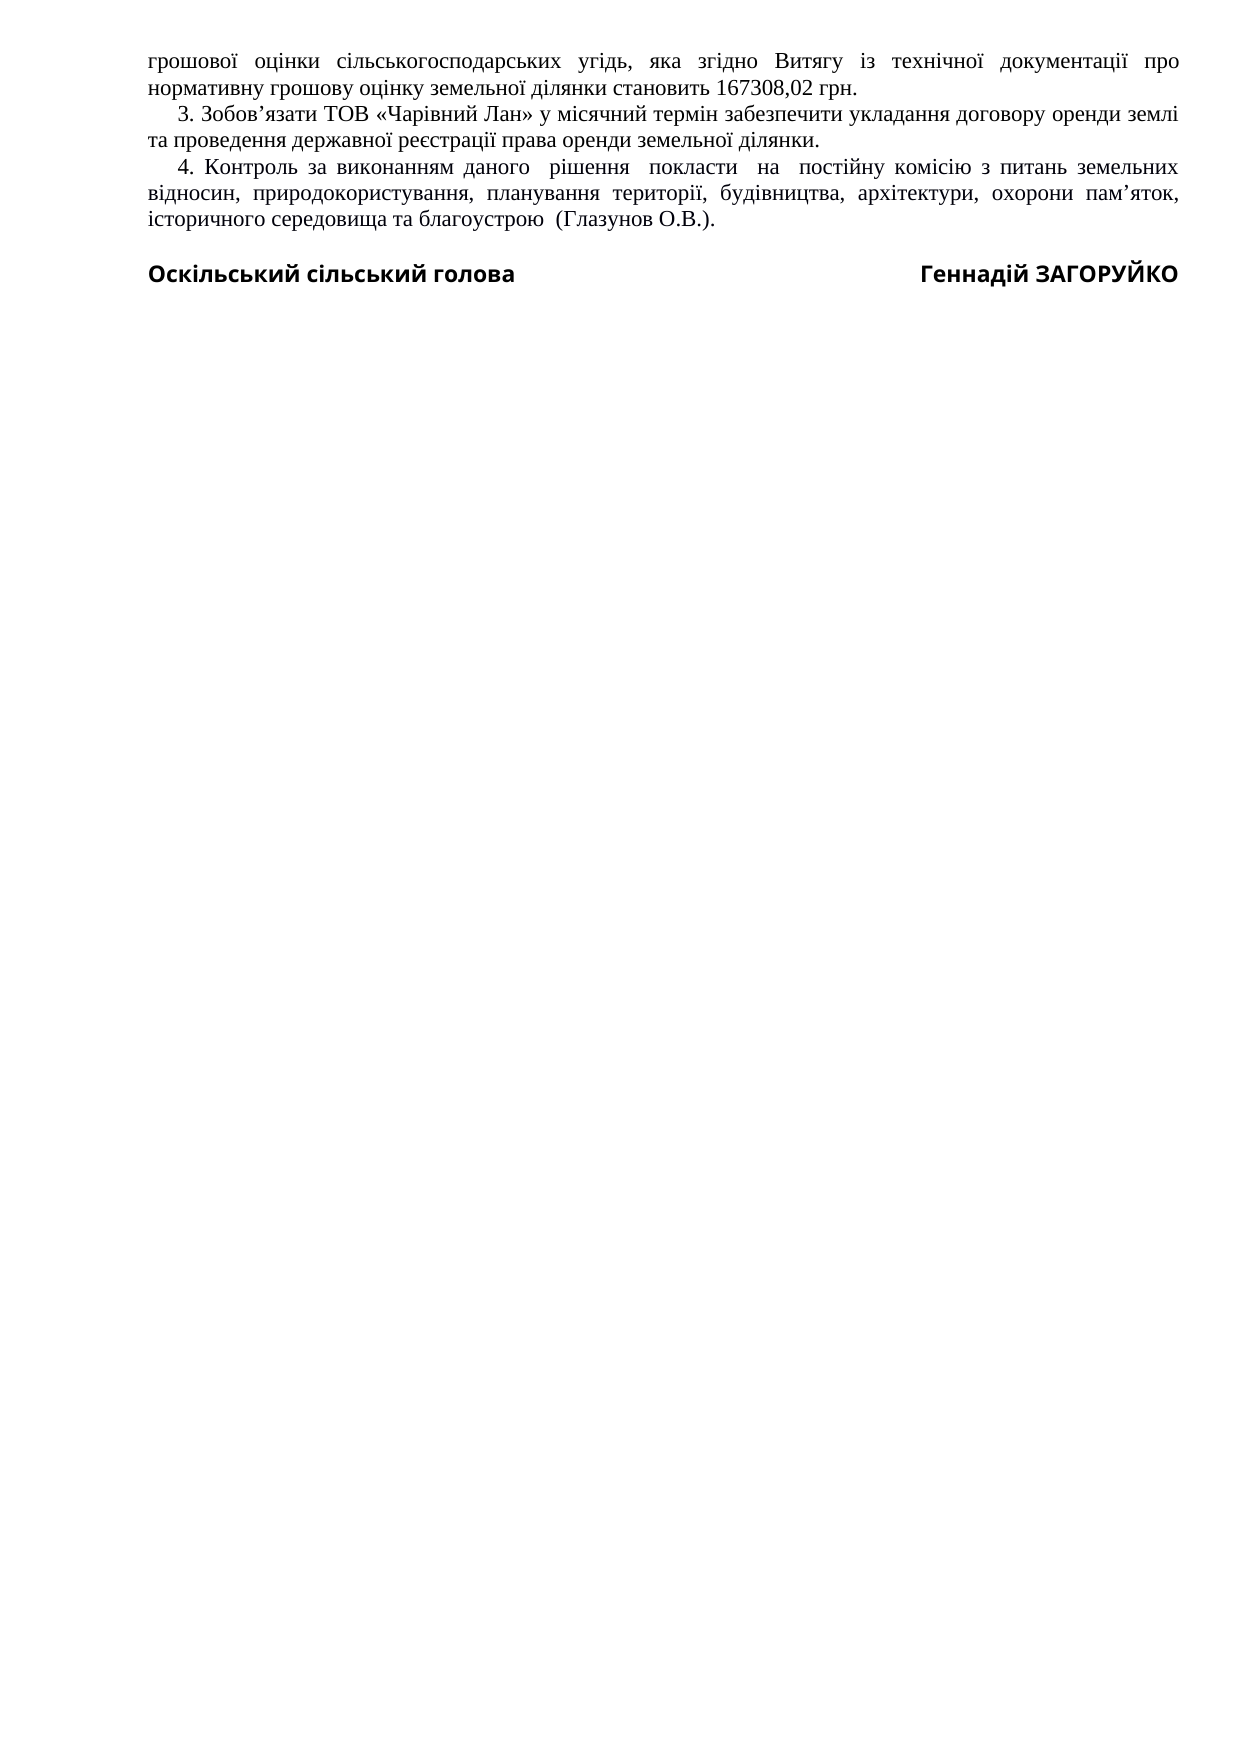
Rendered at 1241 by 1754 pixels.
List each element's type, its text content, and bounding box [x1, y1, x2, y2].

text 4. Контроль за виконанням даного рішення покласти на постійну комісію з питань земельних відносин, природокористування, планування території, будівництва, архітектури, охорони пам’яток, історичного середовища та благоустрою (Глазунов О.В.). [148, 153, 1181, 232]
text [148, 47, 1181, 100]
text 3. Зобов’язати ТОВ «Чарівний Лан» у місячний термін забезпечити укладання договору оренди землі та проведення державної реєстрації права оренди земельної ділянки. [148, 100, 1181, 153]
text Оскільський сільський голова Геннадій ЗАГОРУЙКО [148, 258, 1181, 289]
